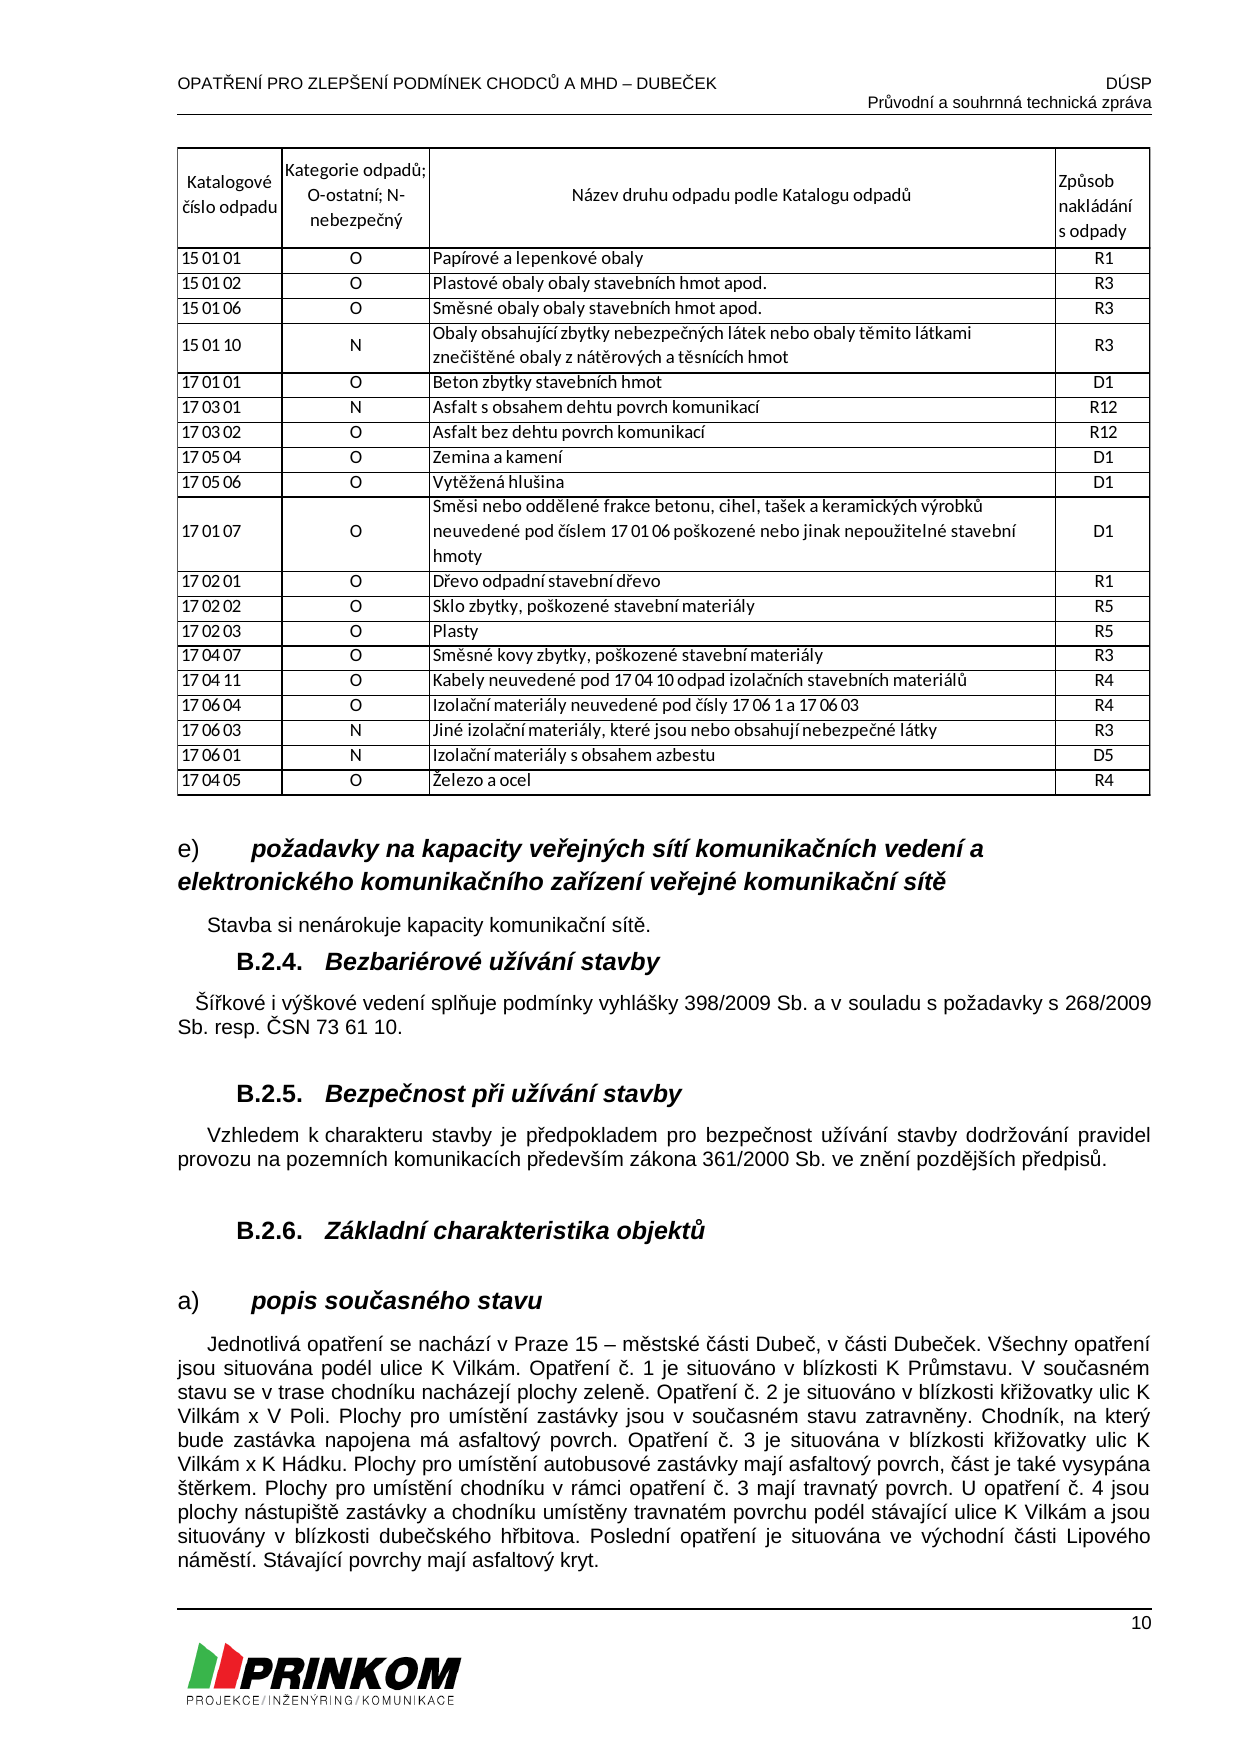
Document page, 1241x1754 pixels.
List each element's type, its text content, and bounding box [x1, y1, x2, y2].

subtitle Bezbariérové užívání stavby [236, 947, 1152, 976]
text Jednotlivá opatření se nachází v Praze 15 – městské části Dubeč, v části Dubeček. Všechny opatření jsou situována podél ulice K Vilkám. Opatření č. 1 je situováno v blízkosti K Průmstavu. V současném stavu se v trase chodníku nacházejí plochy zeleně. Opatření č. 2 je situováno v blízkosti křižovatky ulic K Vilkám x V Poli. Plochy pro umístění zastávky jsou v současném stavu zatravněny. Chodník, na který bude zastávka napojena má asfaltový povrch. Opatření č. 3 je situována v blízkosti křižovatky ulic K Vilkám x K Hádku. Plochy pro umístění autobusové zastávky mají asfaltový povrch, část je také vysypána štěrkem. Plochy pro umístění chodníku v rámci opatření č. 3 mají travnatý povrch. U opatření č. 4 jsou plochy nástupiště zastávky a chodníku umístěny travnatém povrchu podél stávající ulice K Vilkám a jsou situovány v blízkosti dubečského hřbitova. Poslední opatření je situována ve východní části Lipového náměstí. Stávající povrchy mají asfaltový kryt. [177, 1332, 1152, 1571]
subtitle Základní charakteristika objektů [236, 1216, 1152, 1244]
subtitle popis současného stavu [177, 1286, 1152, 1315]
subtitle Bezpečnost při užívání stavby [236, 1079, 1152, 1108]
text Vzhledem k charakteru stavby je předpokladem pro bezpečnost užívání stavby dodržování pravidel provozu na pozemních komunikacích především zákona 361/2000 Sb. ve znění pozdějších předpisů. [177, 1123, 1152, 1171]
text Šířkové i výškové vedení splňuje podmínky vyhlášky 398/2009 Sb. a v souladu s požadavky s 268/2009 Sb. resp. ČSN 73 61 10. [177, 991, 1152, 1039]
text Stavba si nenárokuje kapacity komunikační sítě. [177, 913, 1152, 937]
subtitle požadavky na kapacity veřejných sítí komunikačních vedení a elektronického komunikačního zařízení veřejné komunikační sítě [177, 834, 1152, 896]
